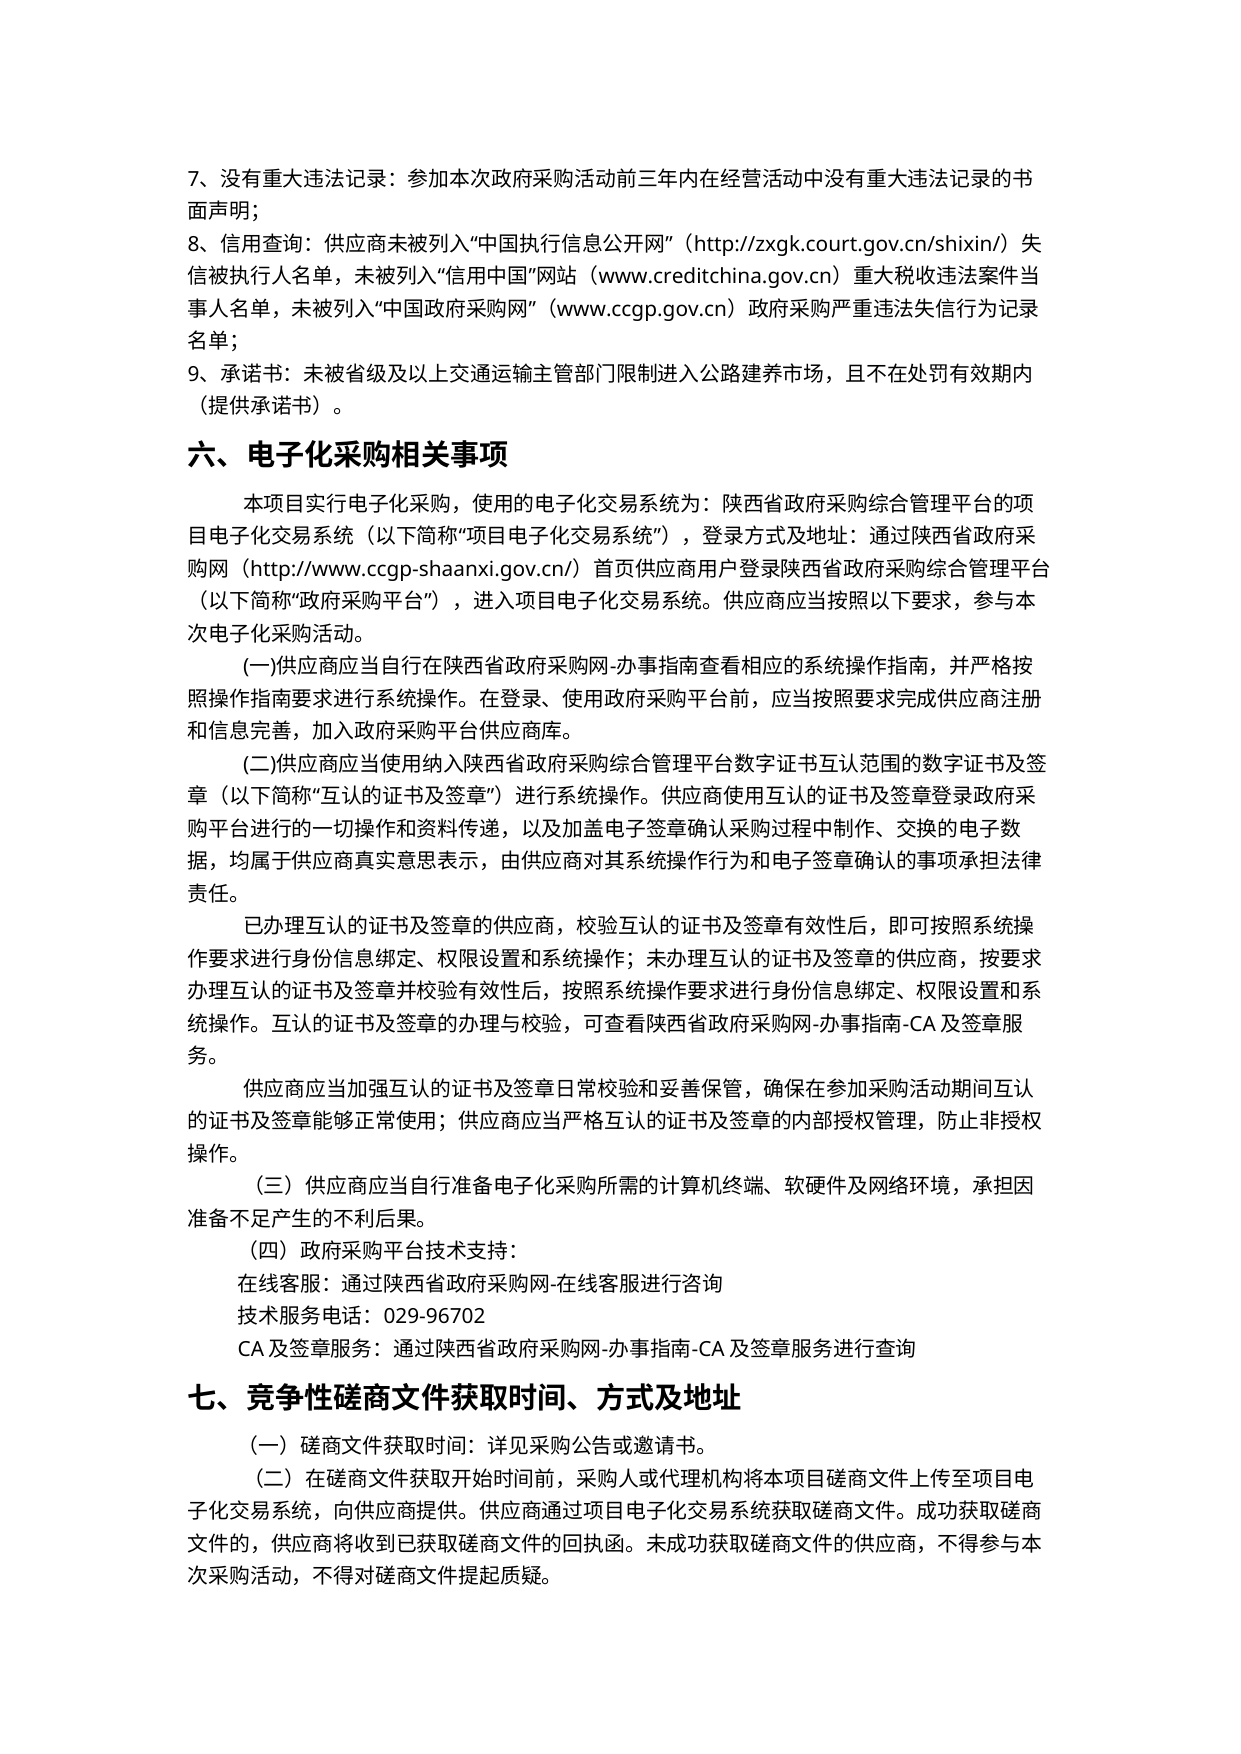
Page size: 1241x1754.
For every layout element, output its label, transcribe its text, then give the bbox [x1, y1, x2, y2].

text 8、信用查询：供应商未被列入“中国执行信息公开网”（http://zxgk.court.gov.cn/shixin/）失信被执行人名单，未被列入“信用中国”网站（www.creditchina.gov.cn）重大税收违法案件当事人名单，未被列入“中国政府采购网”（www.ccgp.gov.cn）政府采购严重违法失信行为记录名单； [187, 227, 1053, 357]
text (一)供应商应当自行在陕西省政府采购网-办事指南查看相应的系统操作指南，并严格按照操作指南要求进行系统操作。在登录、使用政府采购平台前，应当按照要求完成供应商注册和信息完善，加入政府采购平台供应商库。 [187, 649, 1053, 747]
text 供应商应当加强互认的证书及签章日常校验和妥善保管，确保在参加采购活动期间互认的证书及签章能够正常使用；供应商应当严格互认的证书及签章的内部授权管理，防止非授权操作。 [187, 1072, 1053, 1169]
text （二）在磋商文件获取开始时间前，采购人或代理机构将本项目磋商文件上传至项目电子化交易系统，向供应商提供。供应商通过项目电子化交易系统获取磋商文件。成功获取磋商文件的，供应商将收到已获取磋商文件的回执函。未成功获取磋商文件的供应商，不得参与本次采购活动，不得对磋商文件提起质疑。 [187, 1462, 1053, 1592]
text 技术服务电话：029-96702 [187, 1299, 1053, 1332]
text CA及签章服务：通过陕西省政府采购网-办事指南-CA及签章服务进行查询 [187, 1332, 1053, 1364]
text 已办理互认的证书及签章的供应商，校验互认的证书及签章有效性后，即可按照系统操作要求进行身份信息绑定、权限设置和系统操作；未办理互认的证书及签章的供应商，按要求办理互认的证书及签章并校验有效性后，按照系统操作要求进行身份信息绑定、权限设置和系统操作。互认的证书及签章的办理与校验，可查看陕西省政府采购网-办事指南-CA及签章服务。 [187, 909, 1053, 1072]
text 六、电子化采购相关事项 [187, 422, 1053, 487]
text （四）政府采购平台技术支持： [187, 1234, 1053, 1267]
text 7、没有重大违法记录：参加本次政府采购活动前三年内在经营活动中没有重大违法记录的书面声明； [187, 162, 1053, 227]
text （三）供应商应当自行准备电子化采购所需的计算机终端、软硬件及网络环境，承担因准备不足产生的不利后果。 [187, 1169, 1053, 1234]
text 本项目实行电子化采购，使用的电子化交易系统为：陕西省政府采购综合管理平台的项目电子化交易系统（以下简称“项目电子化交易系统”），登录方式及地址：通过陕西省政府采购网（http://www.ccgp-shaanxi.gov.cn/）首页供应商用户登录陕西省政府采购综合管理平台（以下简称“政府采购平台”），进入项目电子化交易系统。供应商应当按照以下要求，参与本次电子化采购活动。 [187, 487, 1053, 649]
text 七、竞争性磋商文件获取时间、方式及地址 [187, 1364, 1053, 1429]
text (二)供应商应当使用纳入陕西省政府采购综合管理平台数字证书互认范围的数字证书及签章（以下简称“互认的证书及签章”）进行系统操作。供应商使用互认的证书及签章登录政府采购平台进行的一切操作和资料传递，以及加盖电子签章确认采购过程中制作、交换的电子数据，均属于供应商真实意思表示，由供应商对其系统操作行为和电子签章确认的事项承担法律责任。 [187, 747, 1053, 909]
text 在线客服：通过陕西省政府采购网-在线客服进行咨询 [187, 1267, 1053, 1299]
text （一）磋商文件获取时间：详见采购公告或邀请书。 [187, 1429, 1053, 1462]
text 9、承诺书：未被省级及以上交通运输主管部门限制进入公路建养市场，且不在处罚有效期内（提供承诺书）。 [187, 357, 1053, 422]
